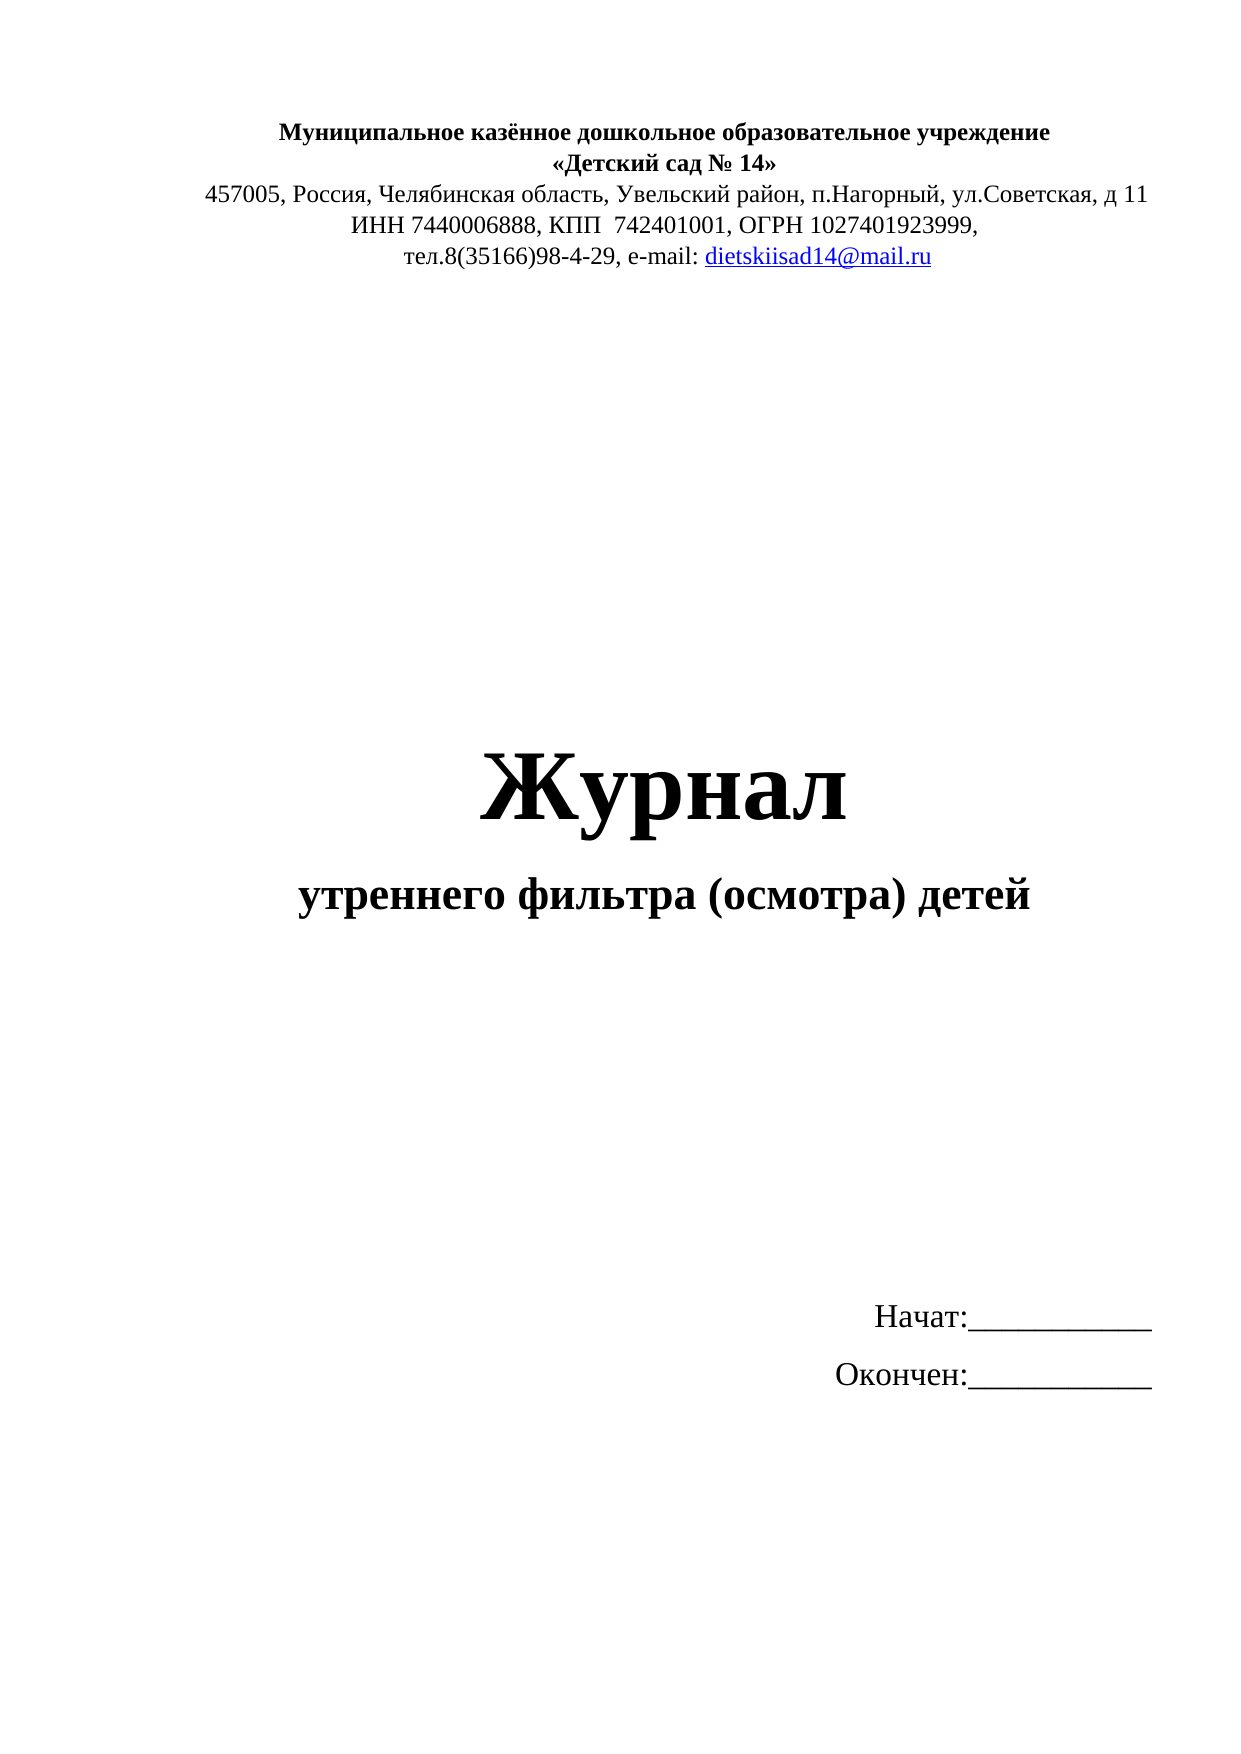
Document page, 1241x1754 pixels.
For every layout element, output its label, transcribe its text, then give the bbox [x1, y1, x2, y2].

text утреннего фильтра (осмотра) детей [177, 866, 1152, 919]
text ИНН 7440006888, КПП 742401001, ОГРН 1027401923999, [177, 210, 1152, 238]
text тел.8(35166)98-4-29, e-mail: dietskiisad14@mail.ru [177, 241, 1152, 269]
text Журнал [177, 726, 1152, 841]
text Муниципальное казённое дошкольное образовательное учреждение [177, 117, 1152, 145]
text 457005, Россия, Челябинская область, Увельский район, п.Нагорный, ул.Советская, д 11 [177, 179, 1152, 207]
text Начат:___________ [177, 1296, 1152, 1334]
text Окончен:___________ [177, 1354, 1152, 1393]
text «Детский сад № 14» [177, 148, 1152, 176]
